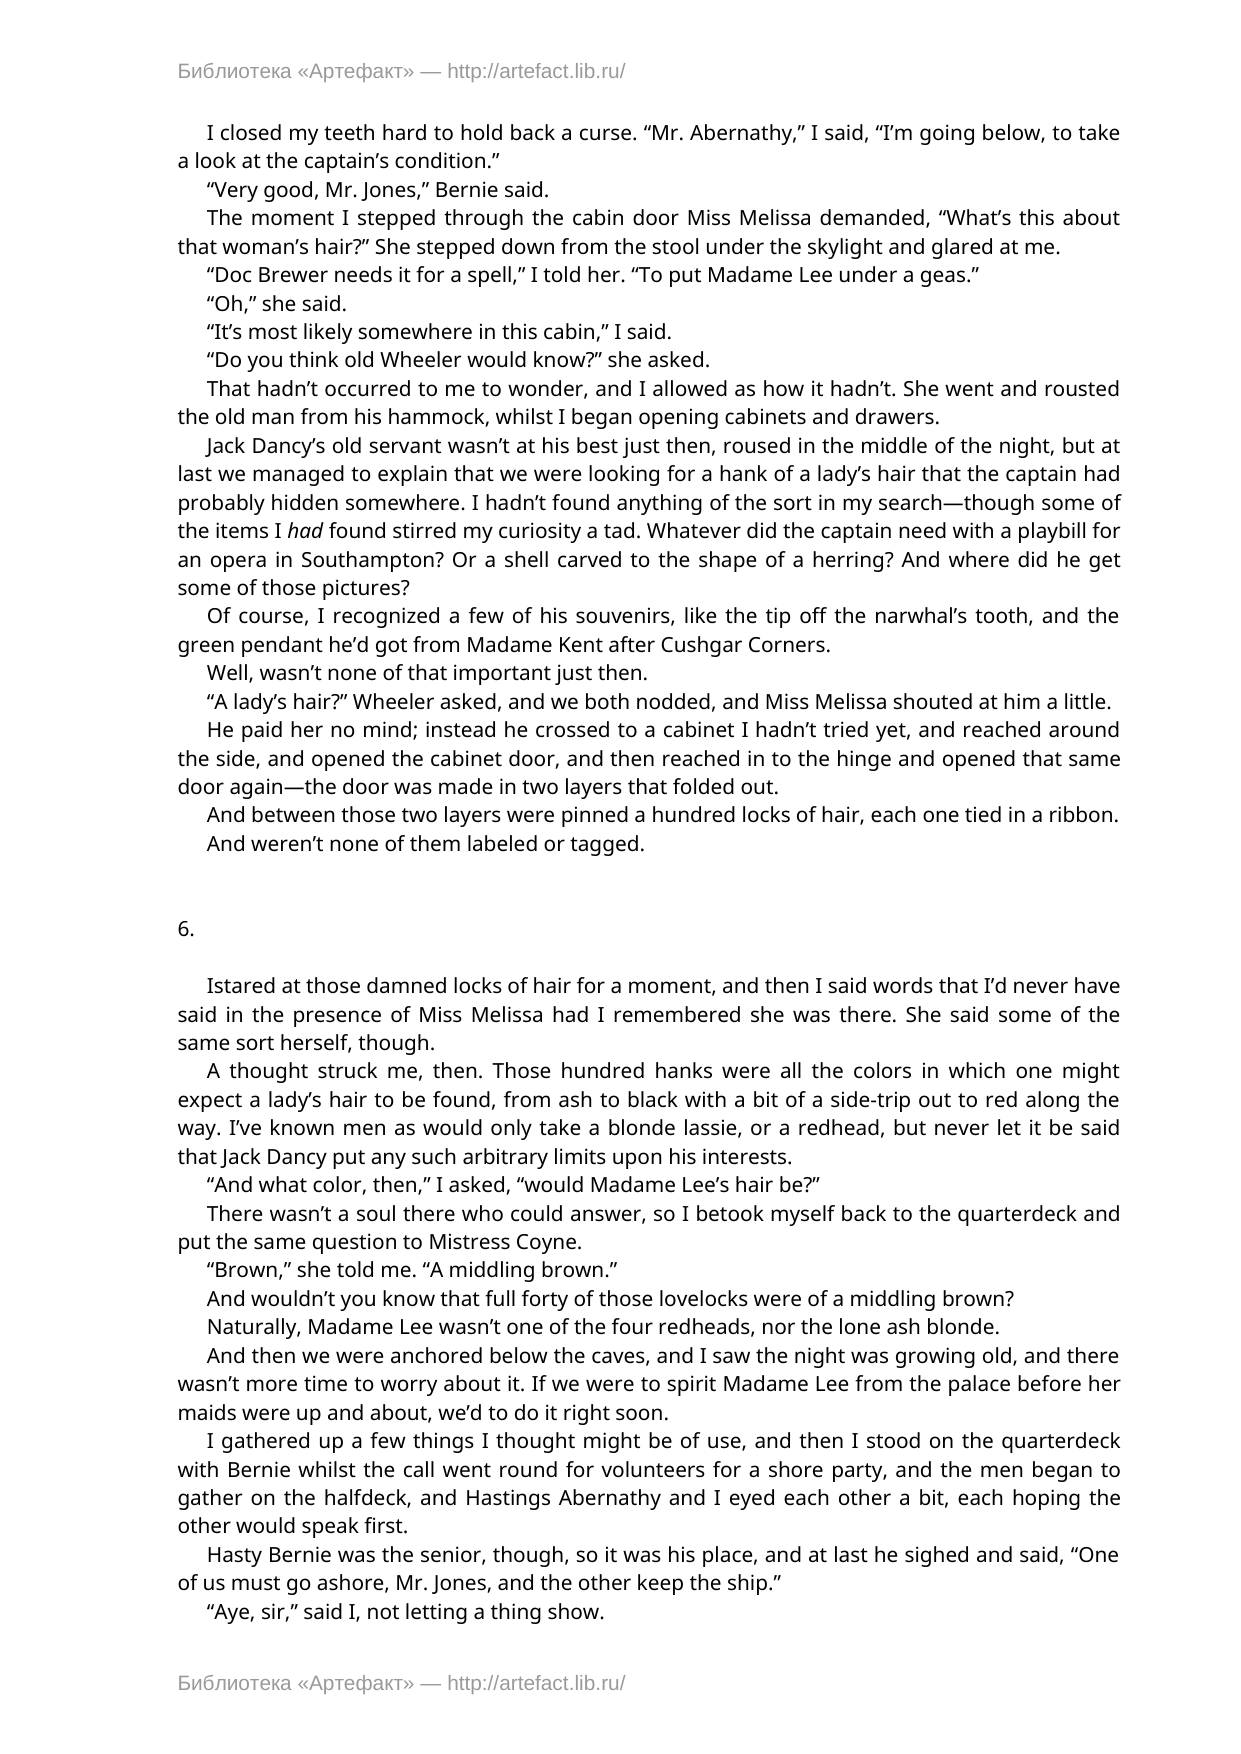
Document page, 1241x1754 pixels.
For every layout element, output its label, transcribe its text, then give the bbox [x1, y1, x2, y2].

text “A lady’s hair?” Wheeler asked, and we both nodded, and Miss Melissa shouted at him a little. [177, 687, 1122, 715]
text Hasty Bernie was the senior, though, so it was his place, and at last he sighed and said, “One of us must go ashore, Mr. Jones, and the other keep the ship.” [177, 1540, 1122, 1597]
text “And what color, then,” I asked, “would Madame Lee’s hair be?” [177, 1170, 1122, 1199]
text Well, wasn’t none of that important just then. [177, 658, 1122, 687]
text “It’s most likely somewhere in this cabin,” I said. [177, 317, 1122, 346]
text 6. [177, 914, 1122, 943]
text “Very good, Mr. Jones,” Bernie said. [177, 175, 1122, 203]
text I gathered up a few things I thought might be of use, and then I stood on the quarterdeck with Bernie whilst the call went round for volunteers for a shore party, and the men began to gather on the halfdeck, and Hastings Abernathy and I eyed each other a bit, each hoping the other would speak first. [177, 1426, 1122, 1540]
text And wouldn’t you know that full forty of those lovelocks were of a middling brown? [177, 1284, 1122, 1312]
text “Oh,” she said. [177, 289, 1122, 317]
text Istared at those damned locks of hair for a moment, and then I said words that I’d never have said in the presence of Miss Melissa had I remembered she was there. She said some of the same sort herself, though. [177, 971, 1122, 1057]
text That hadn’t occurred to me to wonder, and I allowed as how it hadn’t. She went and rousted the old man from his hammock, whilst I began opening cabinets and drawers. [177, 374, 1122, 431]
text The moment I stepped through the cabin door Miss Melissa demanded, “What’s this about that woman’s hair?” She stepped down from the stool under the skylight and glared at me. [177, 203, 1122, 260]
text Jack Dancy’s old servant wasn’t at his best just then, roused in the middle of the night, but at last we managed to explain that we were looking for a hank of a lady’s hair that the captain had probably hidden somewhere. I hadn’t found anything of the sort in my search—though some of the items I had found stirred my curiosity a tad. Whatever did the captain need with a playbill for an opera in Southampton? Or a shell carved to the shape of a herring? And where did he get some of those pictures? [177, 431, 1122, 602]
text “Do you think old Wheeler would know?” she asked. [177, 346, 1122, 374]
text And between those two layers were pinned a hundred locks of hair, each one tied in a ribbon. [177, 801, 1122, 829]
text And then we were anchored below the caves, and I saw the night was growing old, and there wasn’t more time to worry about it. If we were to spirit Madame Lee from the palace before her maids were up and about, we’d to do it right soon. [177, 1341, 1122, 1426]
text I closed my teeth hard to hold back a curse. “Mr. Abernathy,” I said, “I’m going below, to take a look at the captain’s condition.” [177, 118, 1122, 175]
text “Brown,” she told me. “A middling brown.” [177, 1256, 1122, 1284]
text There wasn’t a soul there who could answer, so I betook myself back to the quarterdeck and put the same question to Mistress Coyne. [177, 1199, 1122, 1256]
text “Aye, sir,” said I, not letting a thing show. [177, 1597, 1122, 1625]
text “Doc Brewer needs it for a spell,” I told her. “To put Madame Lee under a geas.” [177, 260, 1122, 289]
text A thought struck me, then. Those hundred hanks were all the colors in which one might expect a lady’s hair to be found, from ash to black with a bit of a side-trip out to red along the way. I’ve known men as would only take a blonde lassie, or a redhead, but never let it be said that Jack Dancy put any such arbitrary limits upon his interests. [177, 1057, 1122, 1170]
text And weren’t none of them labeled or tagged. [177, 829, 1122, 857]
text Of course, I recognized a few of his souvenirs, like the tip off the narwhal’s tooth, and the green pendant he’d got from Madame Kent after Cushgar Corners. [177, 602, 1122, 658]
text Naturally, Madame Lee wasn’t one of the four redheads, nor the lone ash blonde. [177, 1312, 1122, 1341]
text He paid her no mind; instead he crossed to a cabinet I hadn’t tried yet, and reached around the side, and opened the cabinet door, and then reached in to the hinge and opened that same door again—the door was made in two layers that folded out. [177, 715, 1122, 801]
